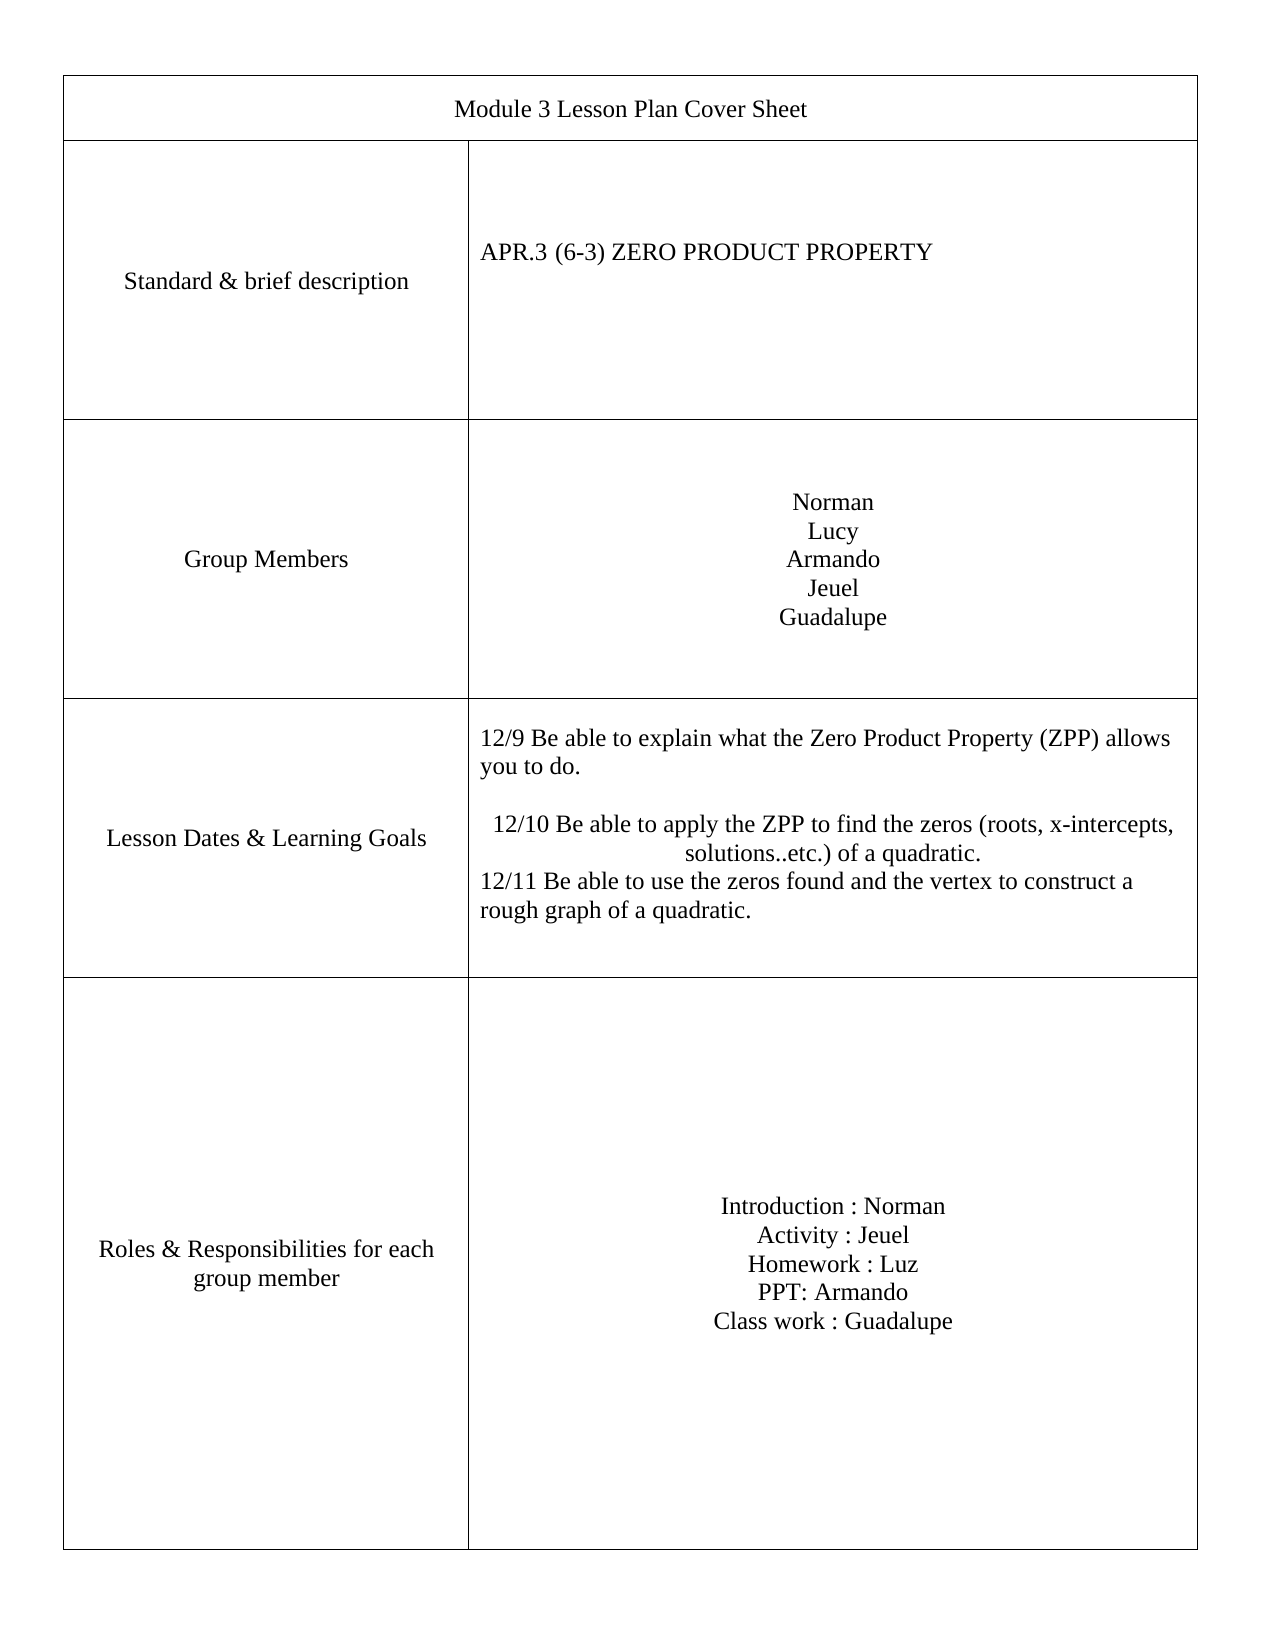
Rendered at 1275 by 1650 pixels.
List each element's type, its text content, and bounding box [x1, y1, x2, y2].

table_cell APR.3 (6-3) ZERO PRODUCT PROPERTY [469, 141, 1197, 419]
table_cell 12/9 Be able to explain what the Zero Product Property (ZPP) allows you to do. 12/10 Be able to apply the ZPP to find the zeros (roots, x-intercepts, solutions..etc.) of a quadratic. 12/11 Be able to use the zeros found and the vertex to construct a rough graph of a quadratic. [469, 699, 1197, 977]
table_cell Group Members [64, 420, 468, 698]
table_cell Standard & brief description [64, 141, 468, 419]
table_cell Norman Lucy Armando Jeuel Guadalupe [469, 420, 1197, 698]
table_cell Lesson Dates & Learning Goals [64, 699, 468, 977]
table_header Module 3 Lesson Plan Cover Sheet [64, 76, 1197, 140]
table_cell Introduction : Norman Activity : Jeuel Homework : Luz PPT: Armando Class work : Guadalupe [469, 978, 1197, 1548]
table_cell Roles & Responsibilities for each group member [64, 978, 468, 1548]
